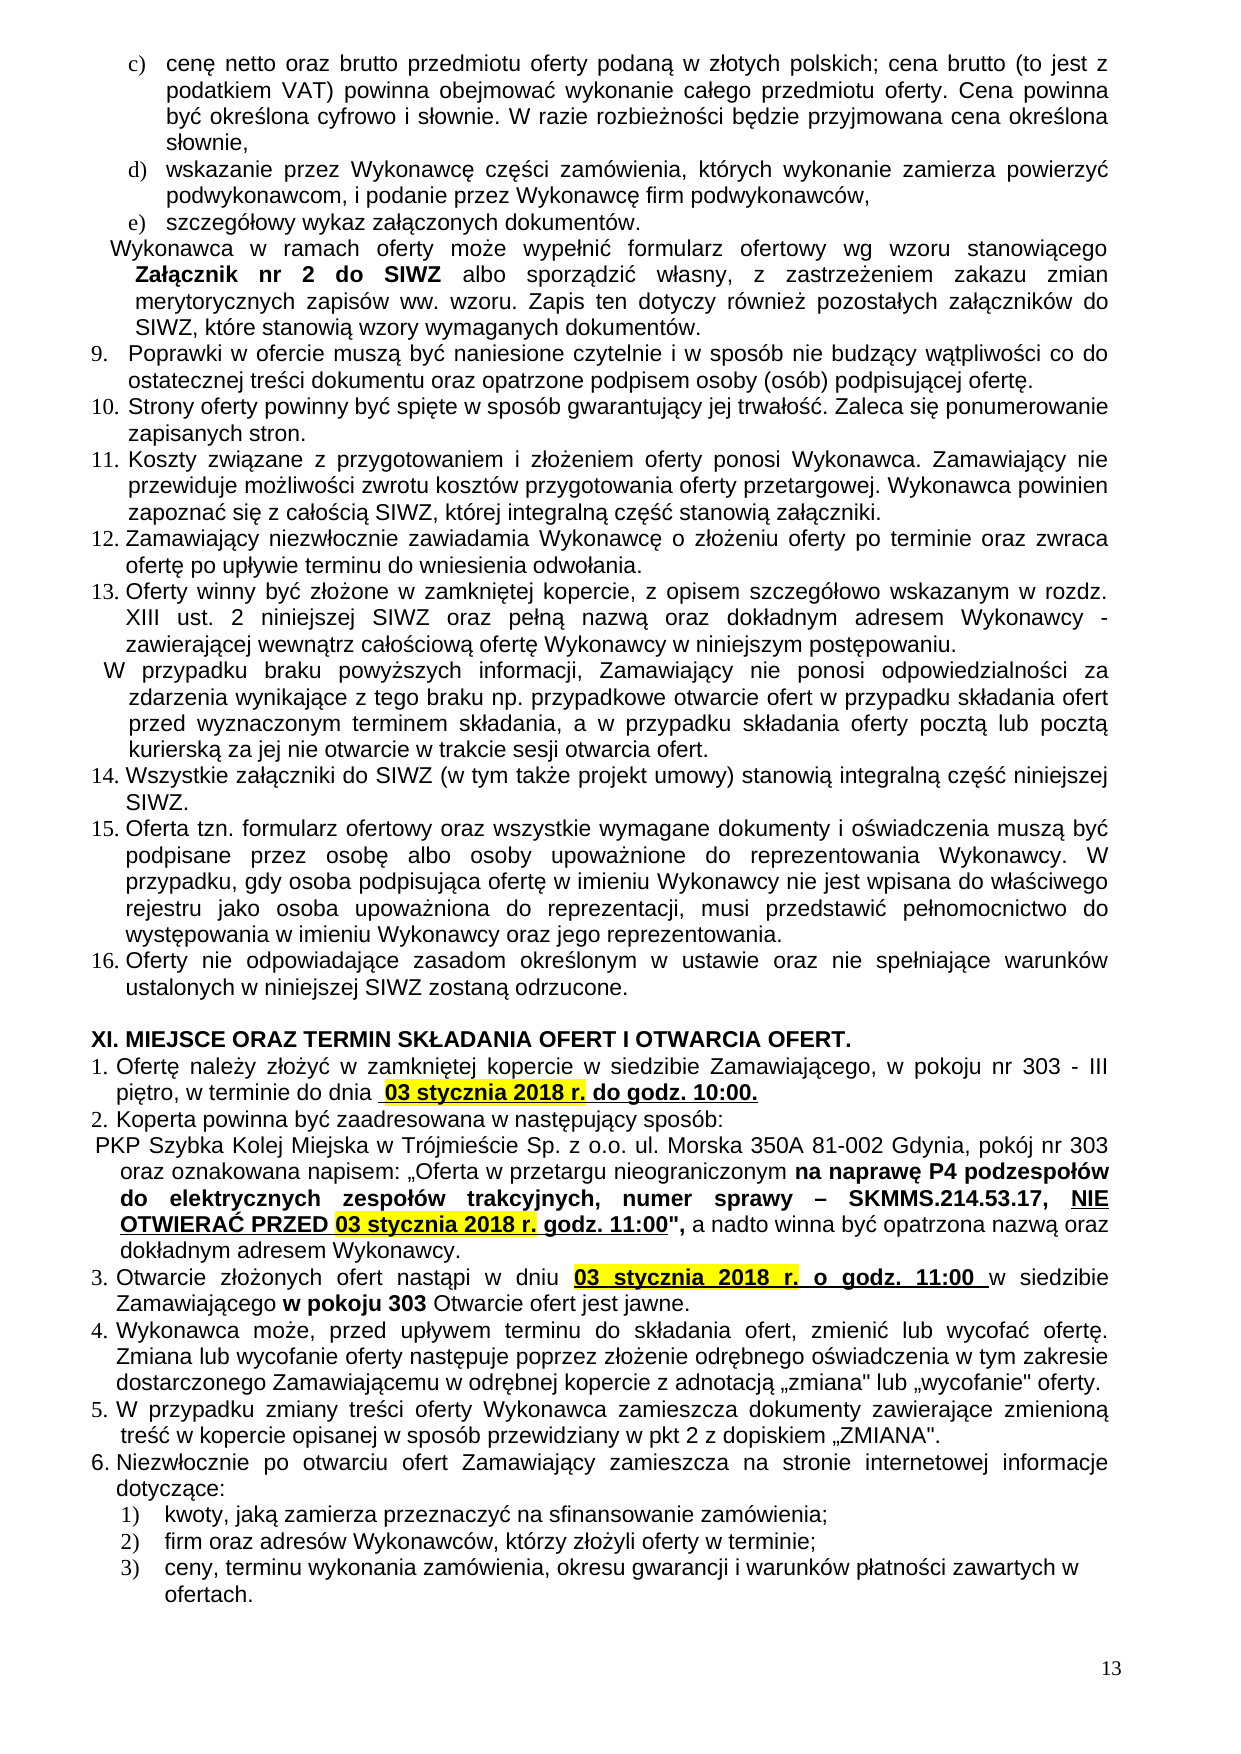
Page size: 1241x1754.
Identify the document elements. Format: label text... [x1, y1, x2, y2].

list firm oraz adresów Wykonawców, którzy złożyli oferty w terminie; [120, 1528, 1109, 1554]
list Wszystkie załączniki do SIWZ (w tym także projekt umowy) stanowią integralną część niniejszej SIWZ. [91, 762, 1109, 815]
list cenę netto oraz brutto przedmiotu oferty podaną w złotych polskich; cena brutto (to jest z podatkiem VAT) powinna obejmować wykonanie całego przedmiotu oferty. Cena powinna być określona cyfrowo i słownie. W razie rozbieżności będzie przyjmowana cena określona słownie, [128, 50, 1109, 156]
list Otwarcie złożonych ofert nastąpi w dniu 03 stycznia 2018 r. o godz. 11:00 w siedzibie Zamawiającego w pokoju 303 Otwarcie ofert jest jawne. [91, 1264, 1109, 1317]
list Oferta tzn. formularz ofertowy oraz wszystkie wymagane dokumenty i oświadczenia muszą być podpisane przez osobę albo osoby upoważnione do reprezentowania Wykonawcy. W przypadku, gdy osoba podpisująca ofertę w imieniu Wykonawcy nie jest wpisana do właściwego rejestru jako osoba upoważniona do reprezentacji, musi przedstawić pełnomocnictwo do występowania w imieniu Wykonawcy oraz jego reprezentowania. [91, 815, 1109, 947]
list Ofertę należy złożyć w zamkniętej kopercie w siedzibie Zamawiającego, w pokoju nr 303 - III piętro, w terminie do dnia 03 stycznia 2018 r. do godz. 10:00. [91, 1053, 1109, 1106]
list szczegółowy wykaz załączonych dokumentów. [128, 208, 1109, 235]
list Zamawiający niezwłocznie zawiadamia Wykonawcę o złożeniu oferty po terminie oraz zwraca ofertę po upływie terminu do wniesienia odwołania. [91, 525, 1109, 578]
text PKP Szybka Kolej Miejska w Trójmieście Sp. z o.o. ul. Morska 350A 81-002 Gdynia, pokój nr 303 oraz oznakowana napisem: „Oferta w przetargu nieograniczonym na naprawę P4 podzespołów do elektrycznych zespołów trakcyjnych, numer sprawy – SKMMS.214.53.17, NIE OTWIERAĆ PRZED 03 stycznia 2018 r. godz. 11:00", a nadto winna być opatrzona nazwą oraz dokładnym adresem Wykonawcy. [95, 1132, 1109, 1264]
list Koszty związane z przygotowaniem i złożeniem oferty ponosi Wykonawca. Zamawiający nie przewiduje możliwości zwrotu kosztów przygotowania oferty przetargowej. Wykonawca powinien zapoznać się z całością SIWZ, której integralną część stanowią załączniki. [91, 446, 1109, 525]
list Oferty nie odpowiadające zasadom określonym w ustawie oraz nie spełniające warunków ustalonych w niniejszej SIWZ zostaną odrzucone. [91, 947, 1109, 1000]
text Wykonawca w ramach oferty może wypełnić formularz ofertowy wg wzoru stanowiącego Załącznik nr 2 do SIWZ albo sporządzić własny, z zastrzeżeniem zakazu zmian merytorycznych zapisów ww. wzoru. Zapis ten dotyczy również pozostałych załączników do SIWZ, które stanowią wzory wymaganych dokumentów. [110, 235, 1109, 340]
list Strony oferty powinny być spięte w sposób gwarantujący jej trwałość. Zaleca się ponumerowanie zapisanych stron. [91, 393, 1109, 446]
list Oferty winny być złożone w zamkniętej kopercie, z opisem szczegółowo wskazanym w rozdz. XIII ust. 2 niniejszej SIWZ oraz pełną nazwą oraz dokładnym adresem Wykonawcy - zawierającej wewnątrz całościową ofertę Wykonawcy w niniejszym postępowaniu. [91, 578, 1109, 657]
text XI. MIEJSCE ORAZ TERMIN SKŁADANIA OFERT I OTWARCIA OFERT. [91, 1026, 1109, 1053]
list kwoty, jaką zamierza przeznaczyć na sfinansowanie zamówienia; [120, 1501, 1109, 1528]
list W przypadku zmiany treści oferty Wykonawca zamieszcza dokumenty zawierające zmienioną treść w kopercie opisanej w sposób przewidziany w pkt 2 z dopiskiem „ZMIANA". [91, 1396, 1109, 1448]
list Koperta powinna być zaadresowana w następujący sposób: [91, 1106, 1109, 1132]
text W przypadku braku powyższych informacji, Zamawiający nie ponosi odpowiedzialności za zdarzenia wynikające z tego braku np. przypadkowe otwarcie ofert w przypadku składania ofert przed wyznaczonym terminem składania, a w przypadku składania oferty pocztą lub pocztą kurierską za jej nie otwarcie w trakcie sesji otwarcia ofert. [103, 657, 1109, 762]
list wskazanie przez Wykonawcę części zamówienia, których wykonanie zamierza powierzyć podwykonawcom, i podanie przez Wykonawcę firm podwykonawców, [128, 156, 1109, 208]
list ceny, terminu wykonania zamówienia, okresu gwarancji i warunków płatności zawartych w ofertach. [120, 1554, 1109, 1607]
text 6. Niezwłocznie po otwarciu ofert Zamawiający zamieszcza na stronie internetowej informacje dotyczące: [91, 1448, 1109, 1501]
list Wykonawca może, przed upływem terminu do składania ofert, zmienić lub wycofać ofertę. Zmiana lub wycofanie oferty następuje poprzez złożenie odrębnego oświadczenia w tym zakresie dostarczonego Zamawiającemu w odrębnej kopercie z adnotacją „zmiana" lub „wycofanie" oferty. [91, 1317, 1109, 1396]
list Poprawki w ofercie muszą być naniesione czytelnie i w sposób nie budzący wątpliwości co do ostatecznej treści dokumentu oraz opatrzone podpisem osoby (osób) podpisującej ofertę. [91, 340, 1109, 393]
